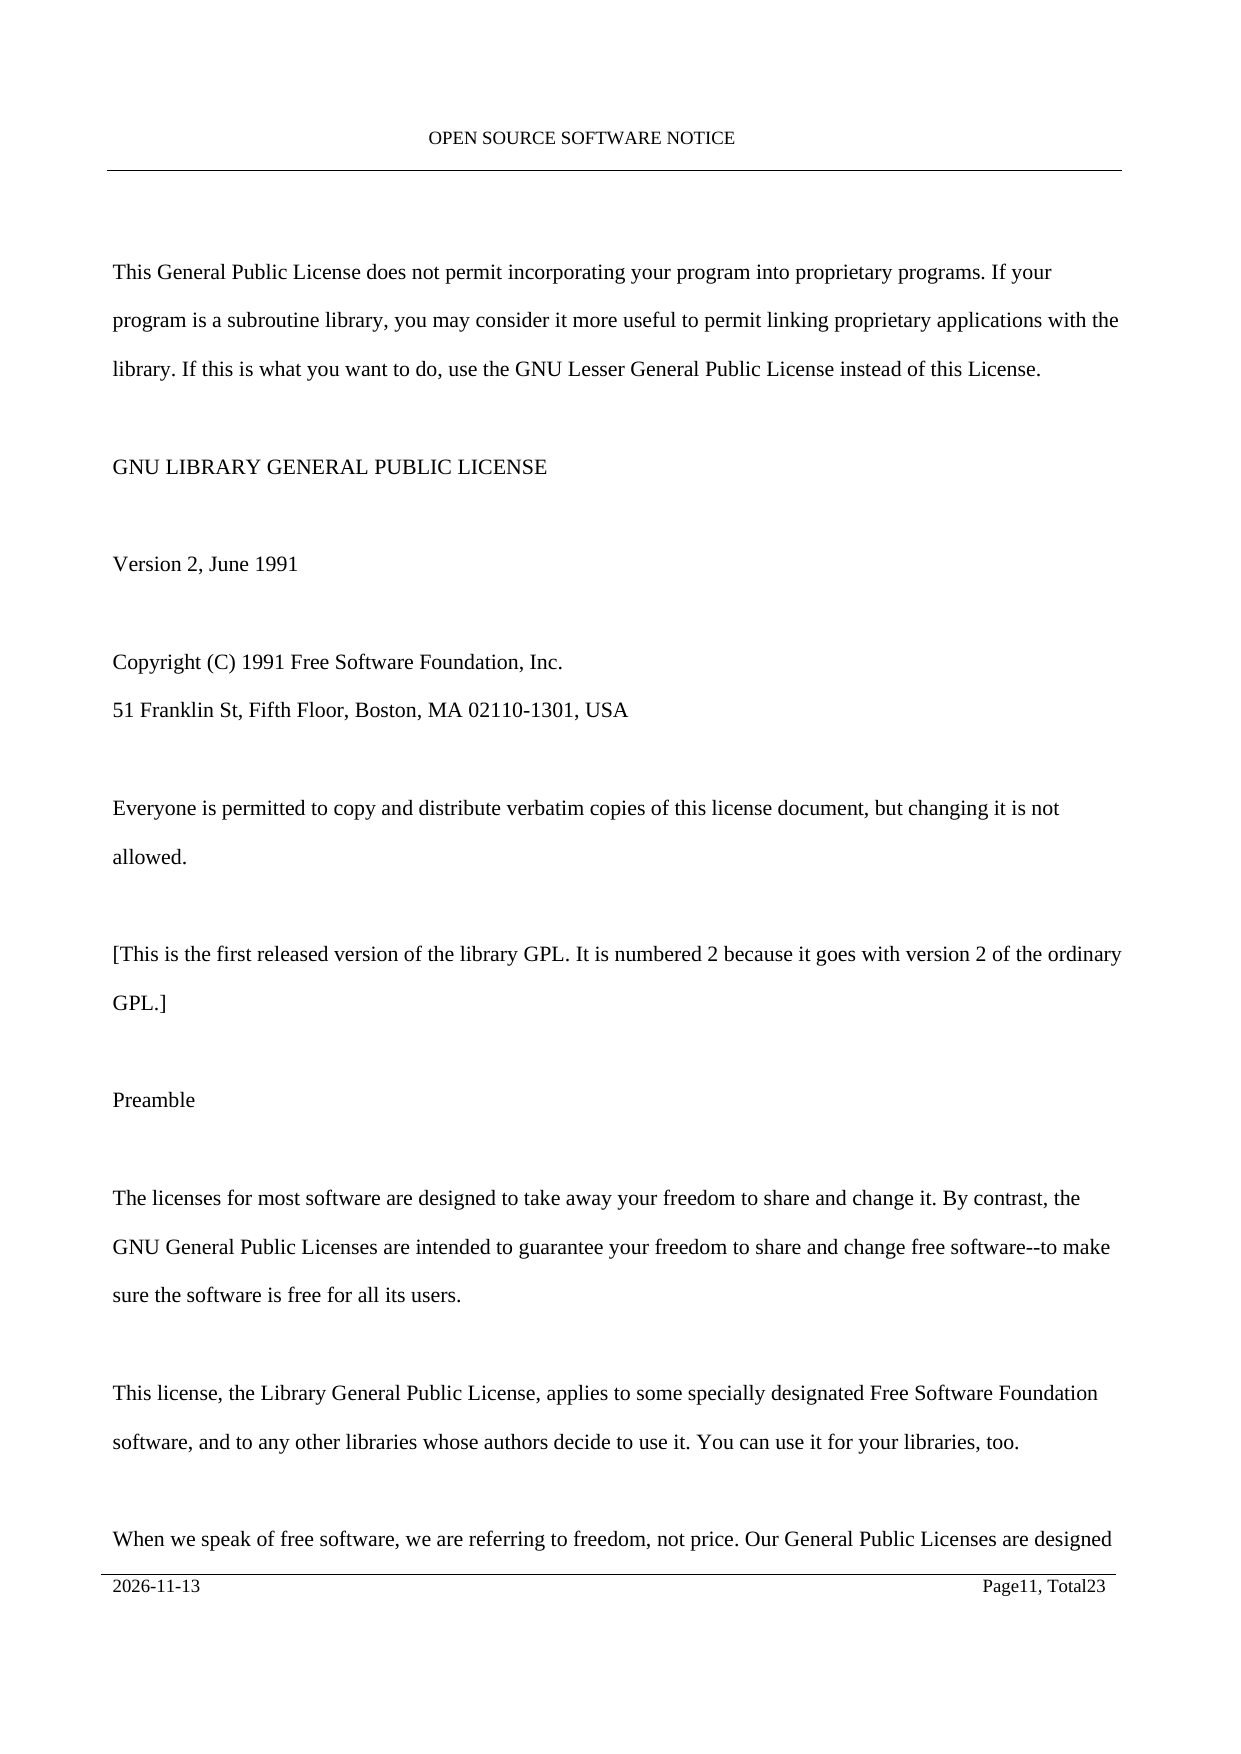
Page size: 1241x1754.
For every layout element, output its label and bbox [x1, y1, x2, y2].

text [112, 206, 1128, 1555]
